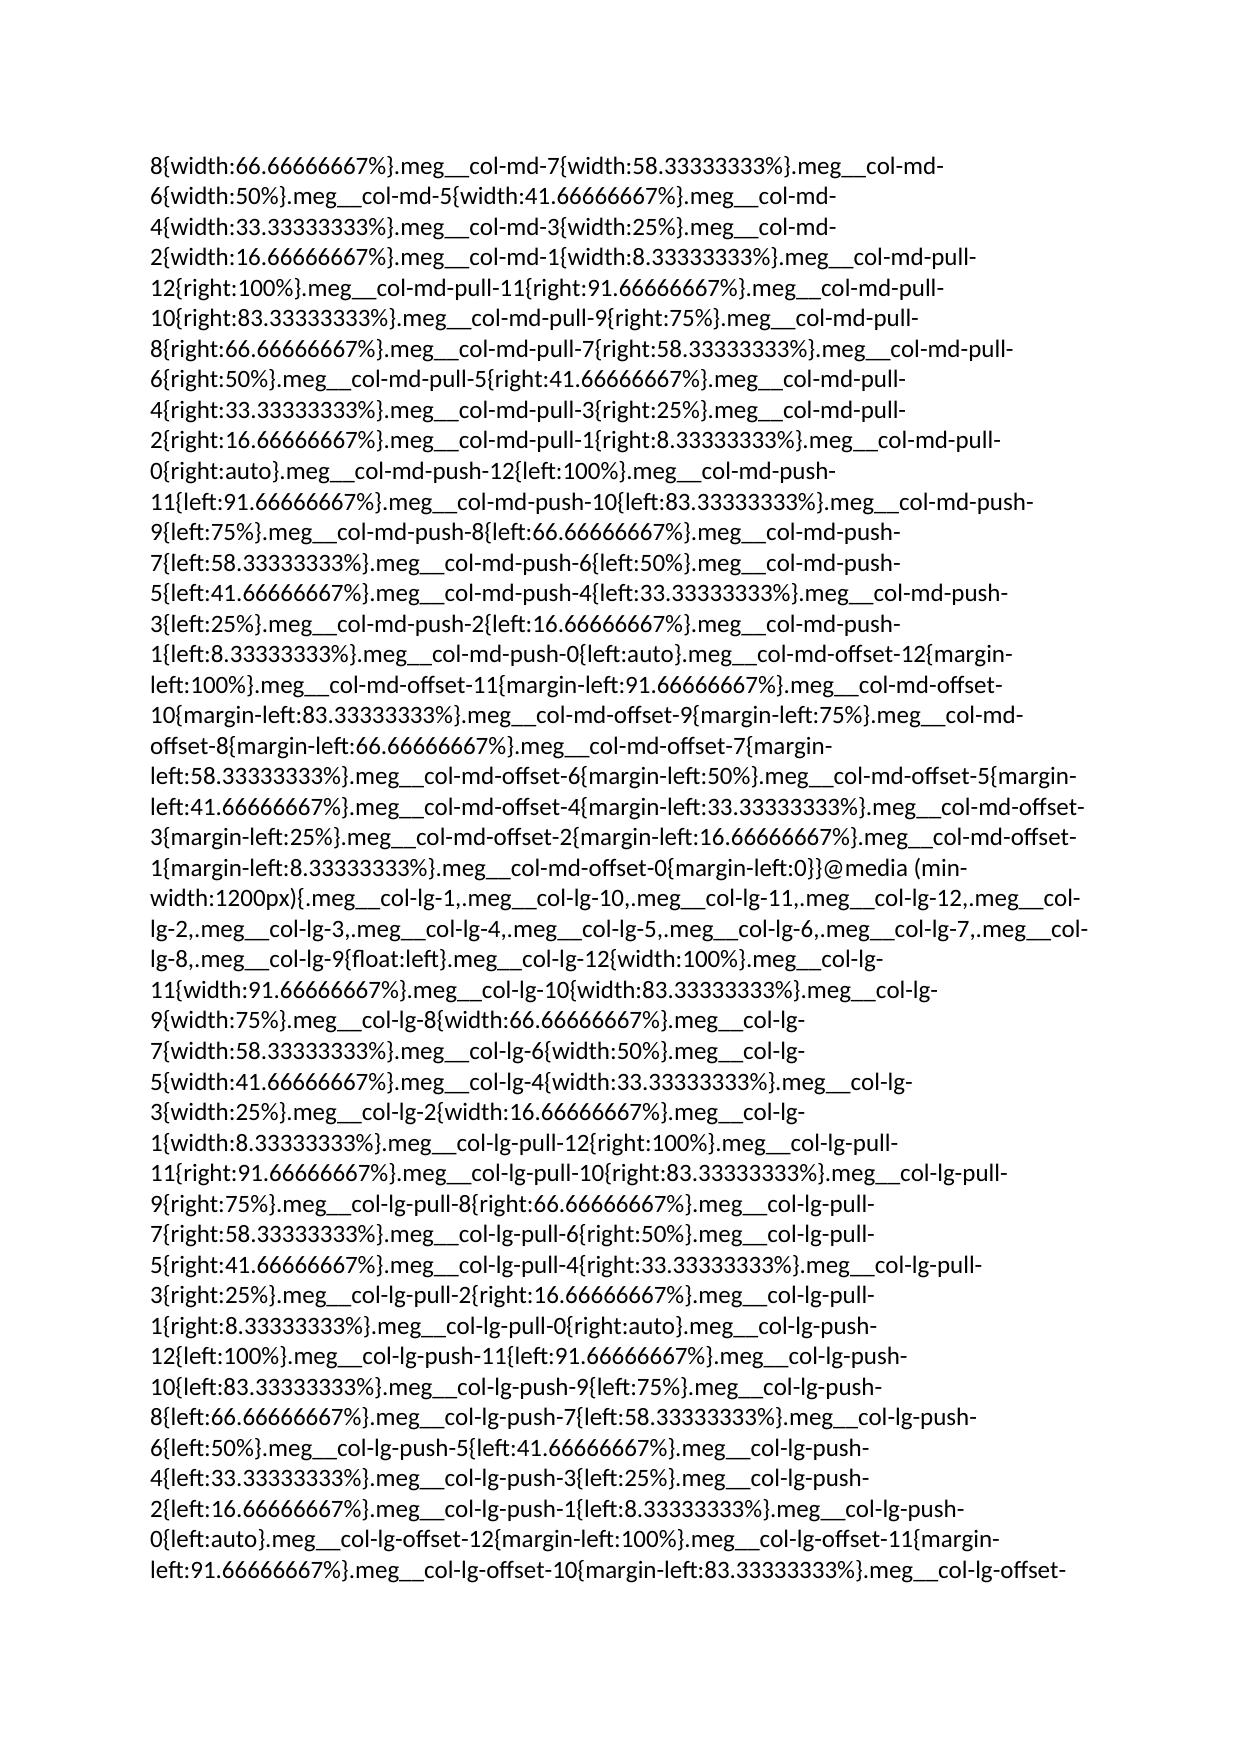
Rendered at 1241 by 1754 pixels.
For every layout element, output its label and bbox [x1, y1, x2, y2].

text [150, 150, 1090, 1584]
